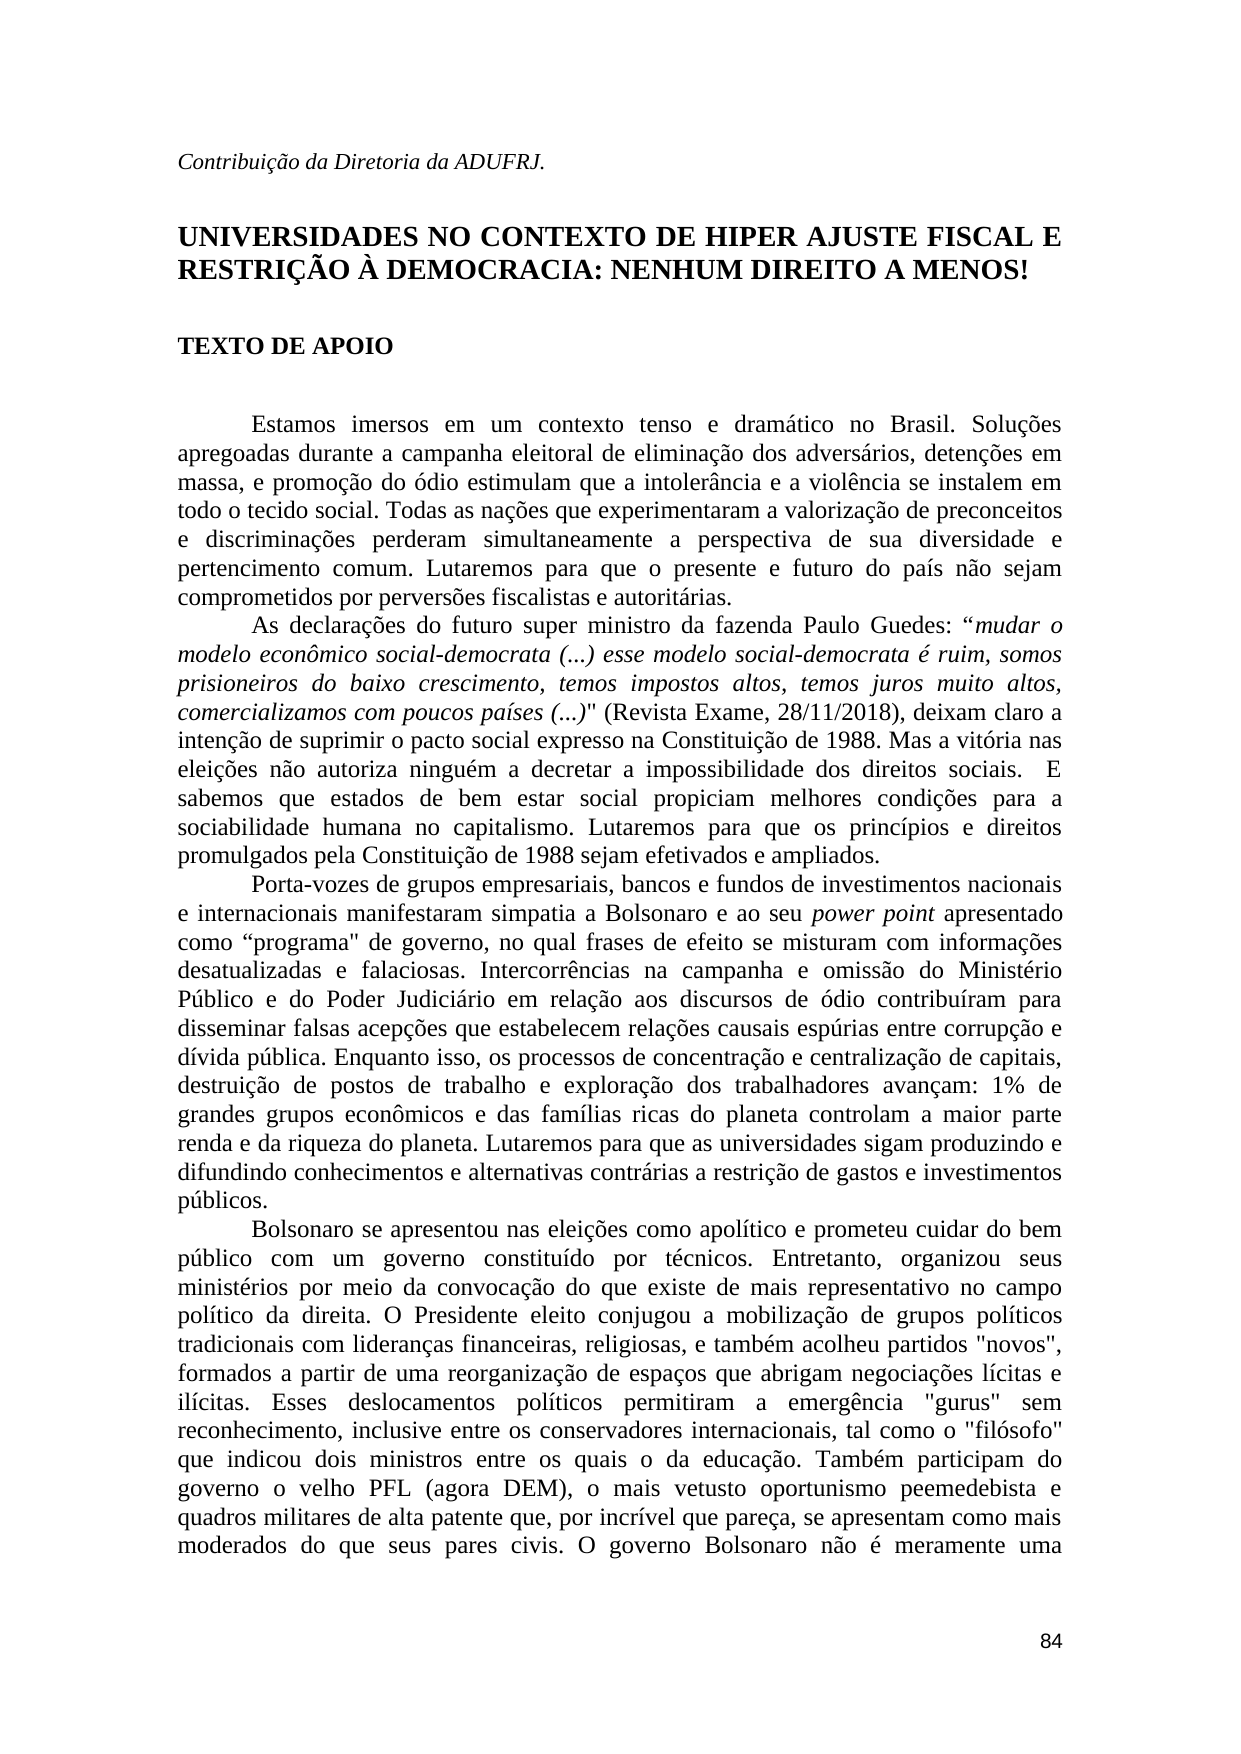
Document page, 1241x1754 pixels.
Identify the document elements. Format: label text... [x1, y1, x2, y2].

text As declarações do futuro super ministro da fazenda Paulo Guedes: “mudar o modelo econômico social-democrata (...) esse modelo social-democrata é ruim, somos prisioneiros do baixo crescimento, temos impostos altos, temos juros muito altos, comercializamos com poucos países (...)" (Revista Exame, 28/11/2018), deixam claro a intenção de suprimir o pacto social expresso na Constituição de 1988. Mas a vitória nas eleições não autoriza ninguém a decretar a impossibilidade dos direitos sociais. E sabemos que estados de bem estar social propiciam melhores condições para a sociabilidade humana no capitalismo. Lutaremos para que os princípios e direitos promulgados pela Constituição de 1988 sejam efetivados e ampliados. [177, 611, 1063, 869]
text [177, 1214, 1063, 1559]
text TEXTO DE APOIO [177, 331, 1063, 360]
text UNIVERSIDADES NO CONTEXTO DE HIPER AJUSTE FISCAL E RESTRIÇÃO À DEMOCRACIA: NENHUM DIREITO A MENOS! [177, 219, 1063, 286]
text Estamos imersos em um contexto tenso e dramático no Brasil. Soluções apregoadas durante a campanha eleitoral de eliminação dos adversários, detenções em massa, e promoção do ódio estimulam que a intolerância e a violência se instalem em todo o tecido social. Todas as nações que experimentaram a valorização de preconceitos e discriminações perderam simultaneamente a perspectiva de sua diversidade e pertencimento comum. Lutaremos para que o presente e futuro do país não sejam comprometidos por perversões fiscalistas e autoritárias. [177, 409, 1063, 611]
text Porta-vozes de grupos empresariais, bancos e fundos de investimentos nacionais e internacionais manifestaram simpatia a Bolsonaro e ao seu power point apresentado como “programa" de governo, no qual frases de efeito se misturam com informações desatualizadas e falaciosas. Intercorrências na campanha e omissão do Ministério Público e do Poder Judiciário em relação aos discursos de ódio contribuíram para disseminar falsas acepções que estabelecem relações causais espúrias entre corrupção e dívida pública. Enquanto isso, os processos de concentração e centralização de capitais, destruição de postos de trabalho e exploração dos trabalhadores avançam: 1% de grandes grupos econômicos e das famílias ricas do planeta controlam a maior parte renda e da riqueza do planeta. Lutaremos para que as universidades sigam produzindo e difundindo conhecimentos e alternativas contrárias a restrição de gastos e investimentos públicos. [177, 869, 1063, 1214]
text Contribuição da Diretoria da ADUFRJ. [177, 148, 1063, 174]
